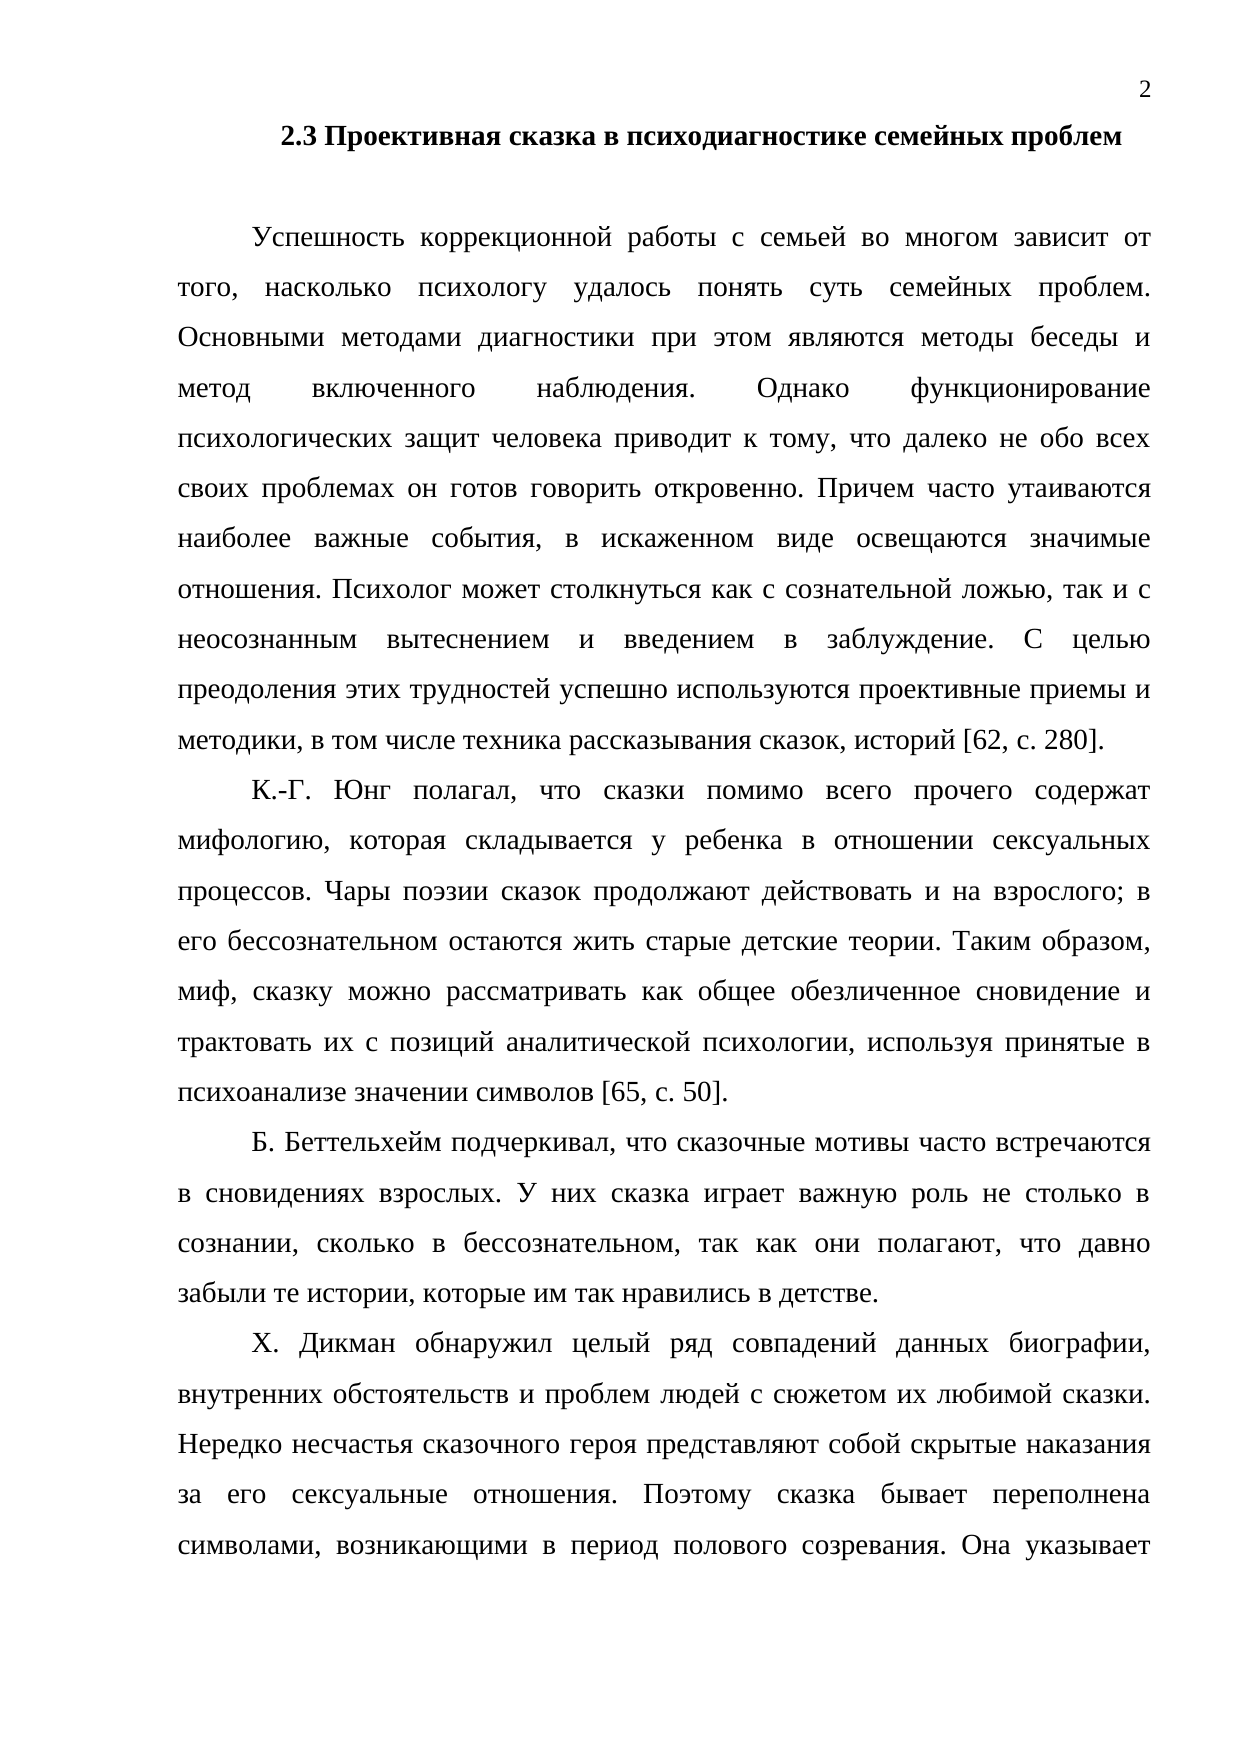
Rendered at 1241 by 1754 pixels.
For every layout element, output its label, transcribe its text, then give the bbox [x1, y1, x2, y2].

text 2.3 Проективная сказка в психодиагностике семейных проблем [177, 118, 1152, 152]
text К.-Г. Юнг полагал, что сказки помимо всего прочего содержат мифологию, которая складывается у ребенка в отношении сексуальных процессов. Чары поэзии сказок продолжают действовать и на взрослого; в его бессознательном остаются жить старые детские теории. Таким образом, миф, сказку можно рассматривать как общее обезличенное сновидение и трактовать их с позиций аналитической психологии, используя принятые в психоанализе значении символов [65, c. 50]. [177, 772, 1152, 1108]
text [177, 1326, 1152, 1560]
text Успешность коррекционной работы с семьей во многом зависит от того, насколько психологу удалось понять суть семейных проблем. Основными методами диагностики при этом являются методы беседы и метод включенного наблюдения. Однако функционирование психологических защит человека приводит к тому, что далеко не обо всех своих проблемах он готов говорить откровенно. Причем часто утаиваются наиболее важные события, в искаженном виде освещаются значимые отношения. Психолог может столкнуться как с сознательной ложью, так и с неосознанным вытеснением и введением в заблуждение. С целью преодоления этих трудностей успешно используются проективные приемы и методики, в том числе техника рассказывания сказок, историй [62, c. 280]. [177, 219, 1152, 755]
text Б. Беттельхейм подчеркивал, что сказочные мотивы часто встречаются в сновидениях взрослых. У них сказка играет важную роль не столько в сознании, сколько в бессознательном, так как они полагают, что давно забыли те истории, которые им так нравились в детстве. [177, 1124, 1152, 1309]
